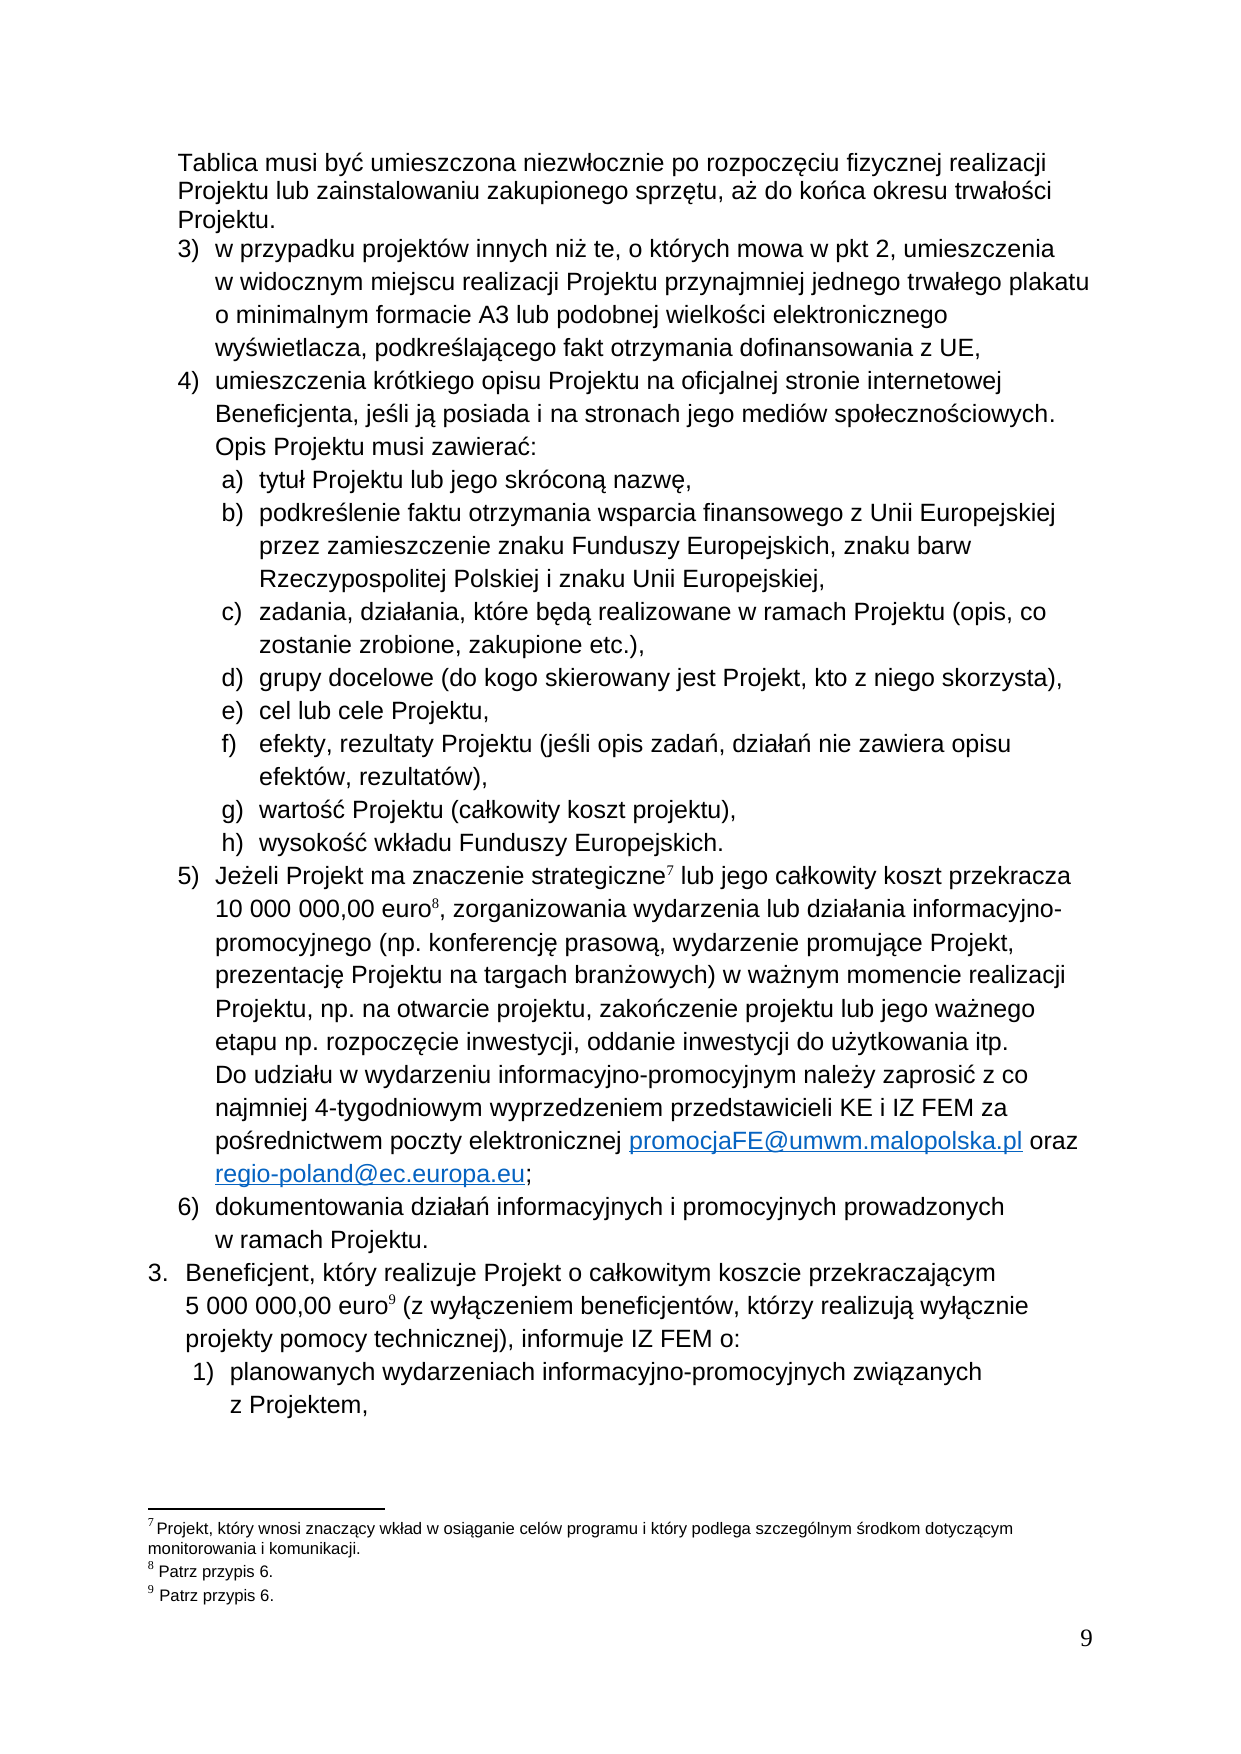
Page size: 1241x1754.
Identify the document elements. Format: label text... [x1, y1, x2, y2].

list dokumentowania działań informacyjnych i promocyjnych prowadzonych w ramach Projektu. [177, 1192, 1093, 1253]
list wysokość wkładu Funduszy Europejskich. [221, 828, 1093, 857]
list tytuł Projektu lub jego skróconą nazwę, [221, 465, 1093, 494]
list cel lub cele Projektu, [221, 696, 1093, 725]
list podkreślenie faktu otrzymania wsparcia finansowego z Unii Europejskiej przez zamieszczenie znaku Funduszy Europejskich, znaku barw Rzeczypospolitej Polskiej i znaku Unii Europejskiej, [221, 498, 1093, 593]
list w przypadku projektów innych niż te, o których mowa w pkt 2, umieszczenia w widocznym miejscu realizacji Projektu przynajmniej jednego trwałego plakatu o minimalnym formacie A3 lub podobnej wielkości elektronicznego wyświetlacza, podkreślającego fakt otrzymania dofinansowania z UE, [177, 234, 1093, 362]
list zadania, działania, które będą realizowane w ramach Projektu (opis, co zostanie zrobione, zakupione etc.), [221, 597, 1093, 659]
text Do udziału w wydarzeniu informacyjno-promocyjnym należy zaprosić z co najmniej 4-tygodniowym wyprzedzeniem przedstawicieli KE i IZ FEM za pośrednictwem poczty elektronicznej promocjaFE@umwm.malopolska.pl oraz regio-poland@ec.europa.eu; [215, 1059, 1093, 1187]
list grupy docelowe (do kogo skierowany jest Projekt, kto z niego skorzysta), [221, 663, 1093, 692]
text Tablica musi być umieszczona niezwłocznie po rozpoczęciu fizycznej realizacji Projektu lub zainstalowaniu zakupionego sprzętu, aż do końca okresu trwałości Projektu. [177, 148, 1093, 234]
list wartość Projektu (całkowity koszt projektu), [221, 795, 1093, 824]
list efekty, rezultaty Projektu (jeśli opis zadań, działań nie zawiera opisu efektów, rezultatów), [221, 729, 1093, 791]
list planowanych wydarzeniach informacyjno-promocyjnych związanych z Projektem, [192, 1357, 1093, 1419]
list Beneficjent, który realizuje Projekt o całkowitym koszcie przekraczającym 5 000 000,00 euro (z wyłączeniem beneficjentów, którzy realizują wyłącznie projekty pomocy technicznej), informuje IZ FEM o: [148, 1258, 1093, 1353]
list umieszczenia krótkiego opisu Projektu na oficjalnej stronie internetowej Beneficjenta, jeśli ją posiada i na stronach jego mediów społecznościowych. Opis Projektu musi zawierać: [177, 366, 1093, 461]
list Jeżeli Projekt ma znaczenie strategiczne lub jego całkowity koszt przekracza 10 000 000,00 euro, zorganizowania wydarzenia lub działania informacyjno-promocyjnego (np. konferencję prasową, wydarzenie promujące Projekt, prezentację Projektu na targach branżowych) w ważnym momencie realizacji Projektu, np. na otwarcie projektu, zakończenie projektu lub jego ważnego etapu np. rozpoczęcie inwestycji, oddanie inwestycji do użytkowania itp. [177, 861, 1093, 1055]
